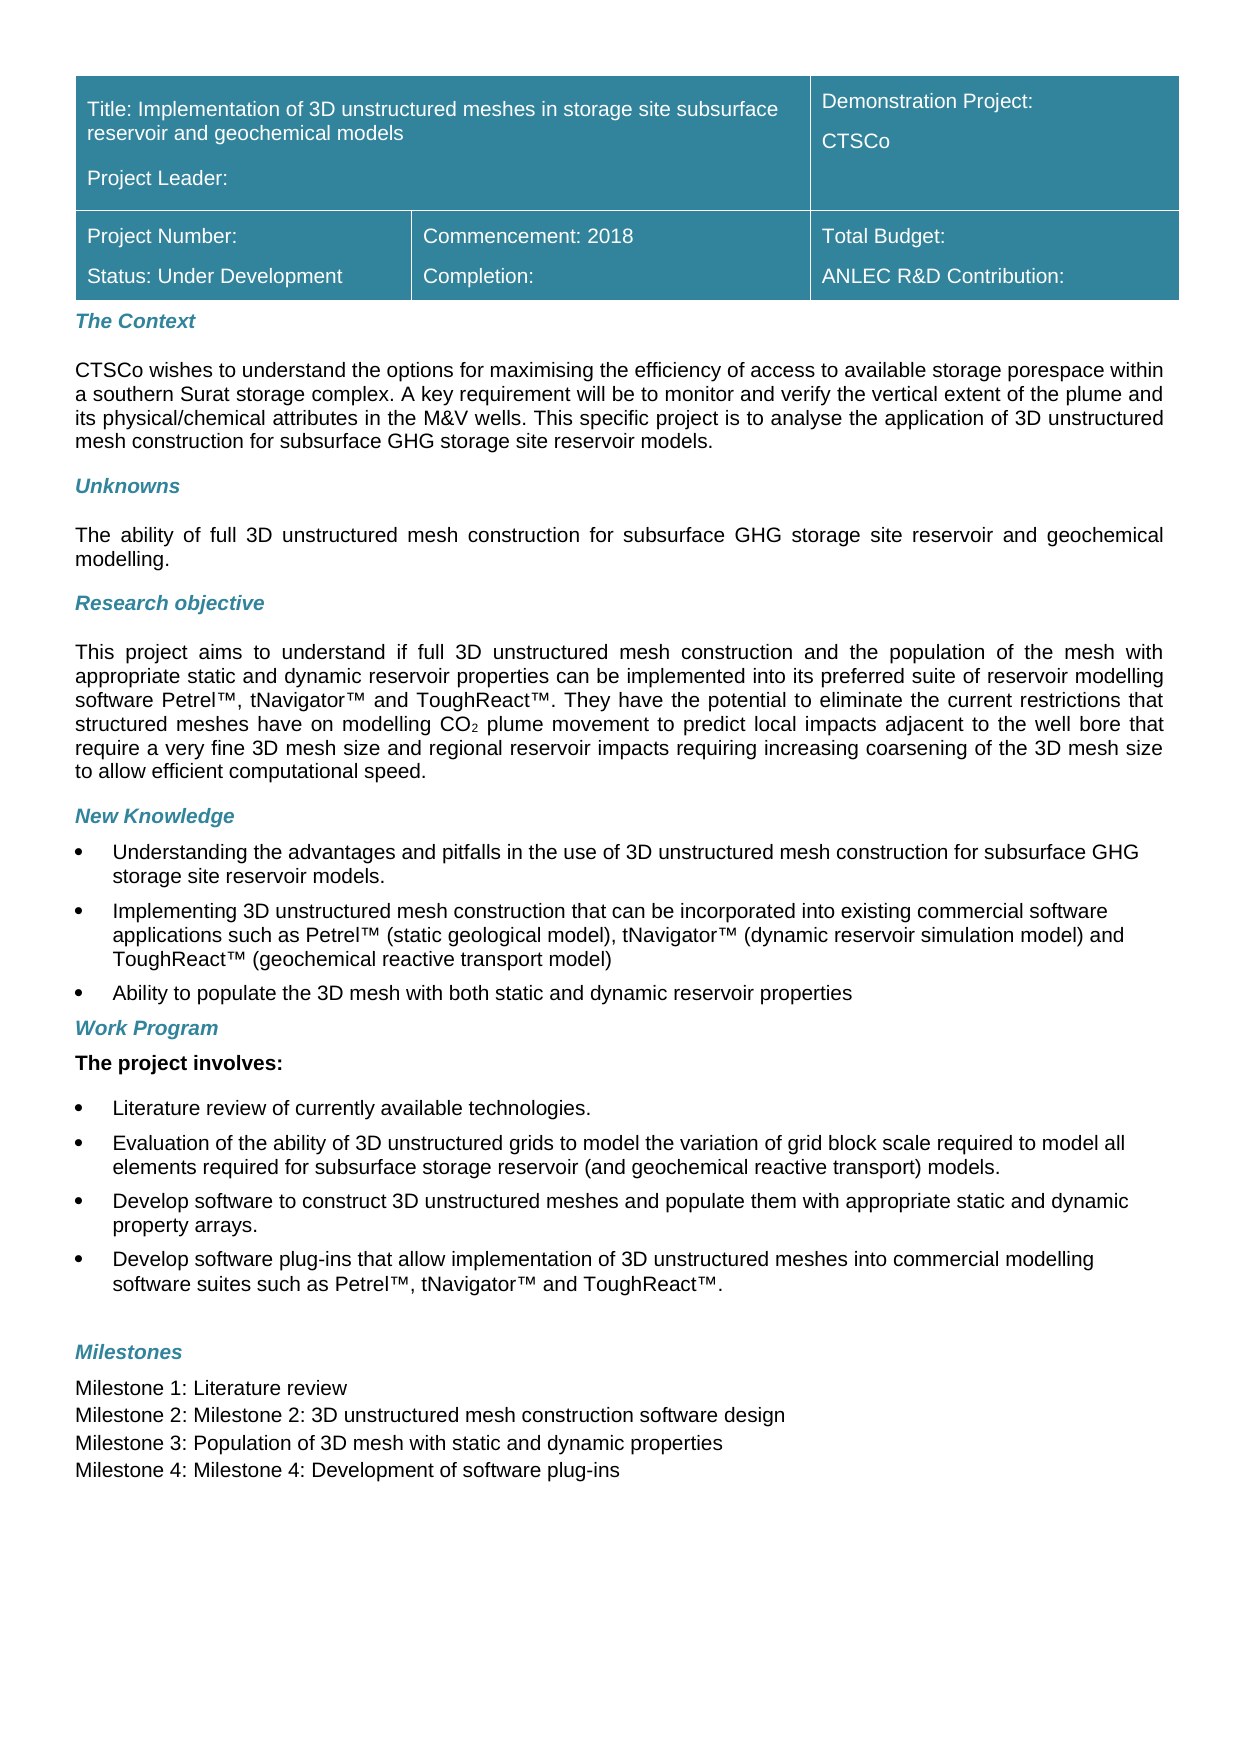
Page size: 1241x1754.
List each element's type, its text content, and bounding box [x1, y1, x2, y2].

table_cell Total Budget: ANLEC R&D Contribution: [811, 211, 1179, 300]
text CTSCo wishes to understand the options for maximising the efficiency of access to available storage porespace within a southern Surat storage complex. A key requirement will be to monitor and verify the vertical extent of the plume and its physical/chemical attributes in the M&V wells. This specific project is to analyse the application of 3D unstructured mesh construction for subsurface GHG storage site reservoir models. [75, 357, 1165, 453]
text Literature review of currently available technologies. [75, 1096, 1165, 1120]
text Evaluation of the ability of 3D unstructured grids to model the variation of grid block scale required to model all elements required for subsurface storage reservoir (and geochemical reactive transport) models. [75, 1130, 1165, 1178]
text Milestones [75, 1340, 1165, 1364]
text This project aims to understand if full 3D unstructured mesh construction and the population of the mesh with appropriate static and dynamic reservoir properties can be implemented into its preferred suite of reservoir modelling software Petrel™, tNavigator™ and ToughReact™. They have the potential to eliminate the current restrictions that structured meshes have on modelling CO2 plume movement to predict local impacts adjacent to the well bore that require a very fine 3D mesh size and regional reservoir impacts requiring increasing coarsening of the 3D mesh size to allow efficient computational speed. [75, 639, 1165, 783]
text Work Program [75, 1015, 1165, 1039]
subtitle Milestone 1: Literature review [75, 1376, 1165, 1400]
text The ability of full 3D unstructured mesh construction for subsurface GHG storage site reservoir and geochemical modelling. [75, 522, 1165, 570]
table_header Title: Implementation of 3D unstructured meshes in storage site subsurface reservoir and geochemical models Project Leader: [76, 76, 810, 210]
subtitle Milestone 2: Milestone 2: 3D unstructured mesh construction software design [75, 1403, 1165, 1427]
text The Context [75, 309, 1165, 333]
table_header Demonstration Project: CTSCo [811, 76, 1179, 210]
text New Knowledge [75, 804, 1165, 828]
text Research objective [75, 591, 1165, 615]
subtitle Milestone 3: Population of 3D mesh with static and dynamic properties [75, 1431, 1165, 1455]
text Implementing 3D unstructured mesh construction that can be incorporated into existing commercial software applications such as Petrel™ (static geological model), tNavigator™ (dynamic reservoir simulation model) and ToughReact™ (geochemical reactive transport model) [75, 898, 1165, 970]
text Develop software plug-ins that allow implementation of 3D unstructured meshes into commercial modelling software suites such as Petrel™, tNavigator™ and ToughReact™. [75, 1247, 1165, 1295]
text Ability to populate the 3D mesh with both static and dynamic reservoir properties [75, 981, 1165, 1005]
text Understanding the advantages and pitfalls in the use of 3D unstructured mesh construction for subsurface GHG storage site reservoir models. [75, 840, 1165, 888]
table_cell Project Number: Status: Under Development [76, 211, 411, 300]
text Unknowns [75, 474, 1165, 498]
text The project involves: [75, 1051, 1165, 1075]
table_cell Commencement: 2018 Completion: [412, 211, 810, 300]
text Develop software to construct 3D unstructured meshes and populate them with appropriate static and dynamic property arrays. [75, 1189, 1165, 1237]
subtitle Milestone 4: Milestone 4: Development of software plug-ins [75, 1458, 1165, 1482]
